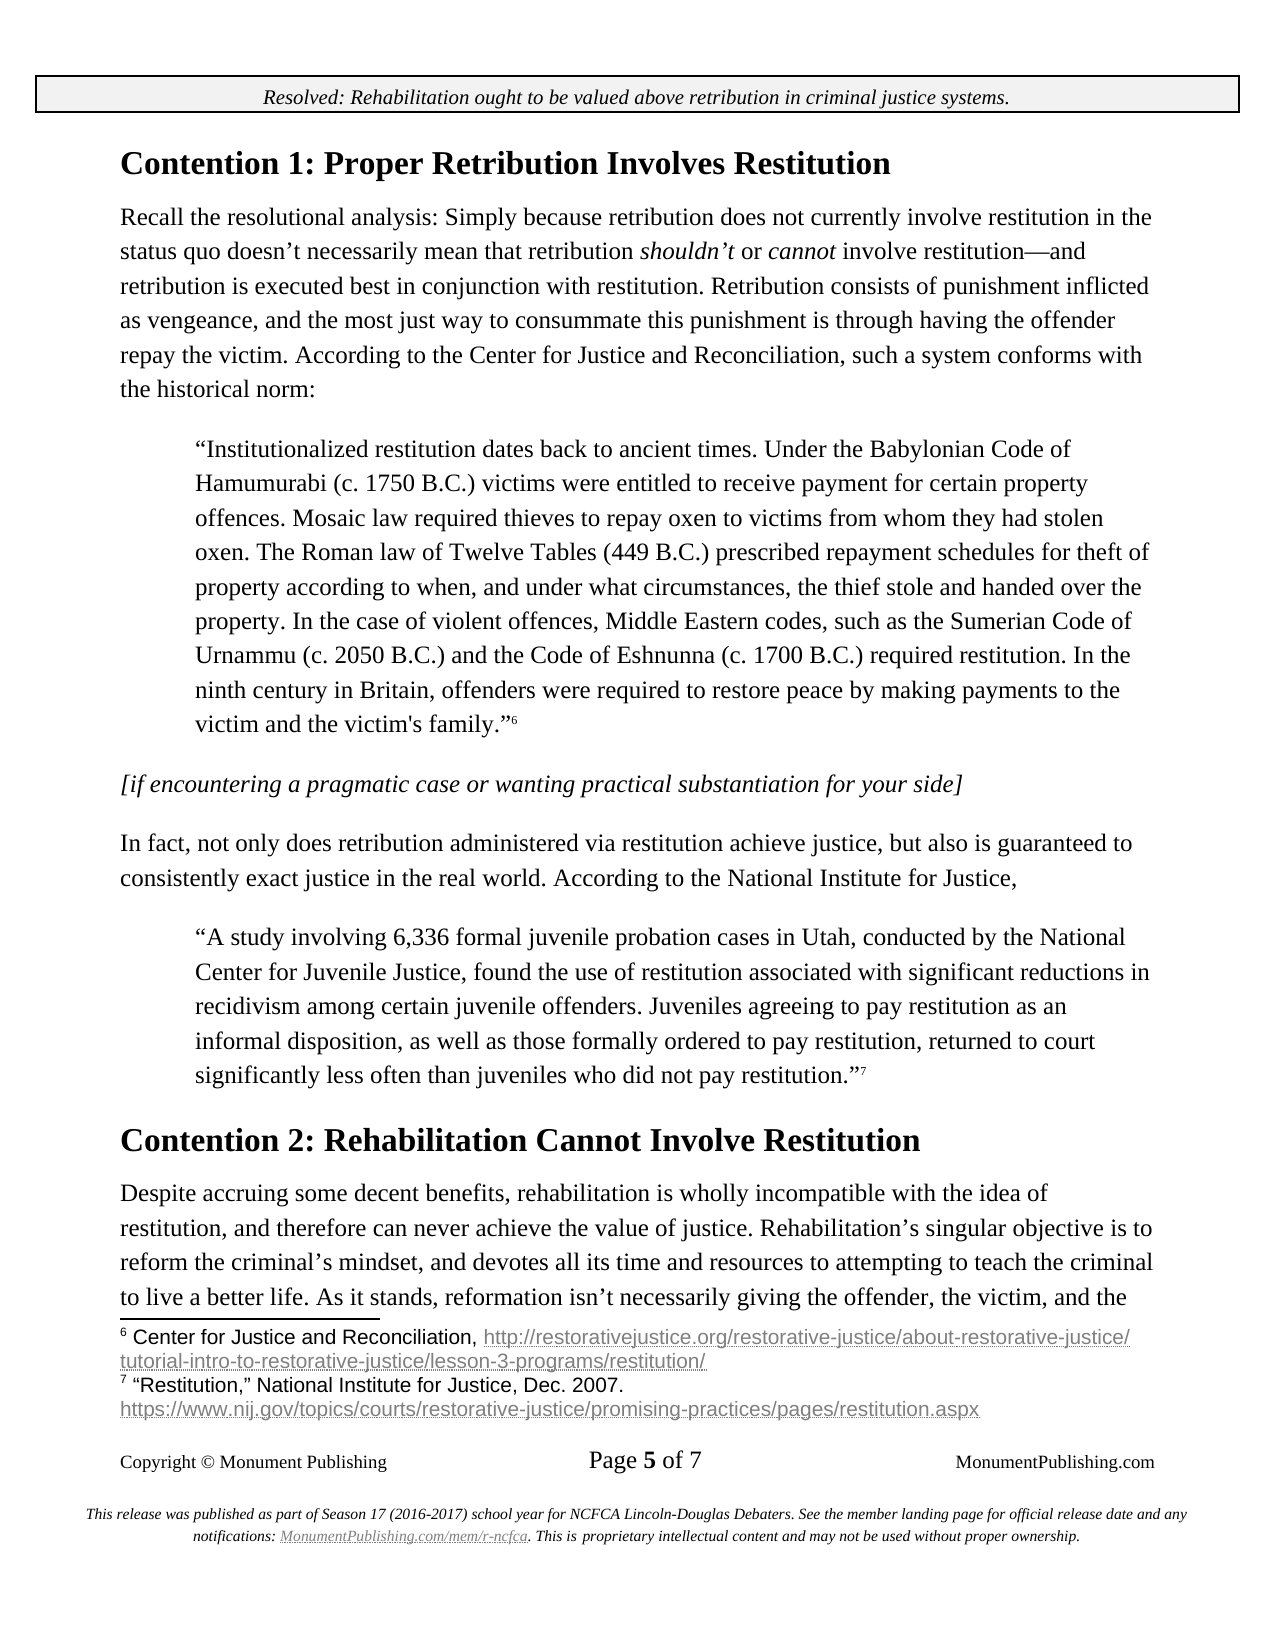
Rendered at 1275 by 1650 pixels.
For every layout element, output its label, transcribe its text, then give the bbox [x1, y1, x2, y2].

text “Institutionalized restitution dates back to ancient times. Under the Babylonian Code of Hamumurabi (c. 1750 B.C.) victims were entitled to receive payment for certain property offences. Mosaic law required thieves to repay oxen to victims from whom they had stolen oxen. The Roman law of Twelve Tables (449 B.C.) prescribed repayment schedules for theft of property according to when, and under what circumstances, the thief stole and handed over the property. In the case of violent offences, Middle Eastern codes, such as the Sumerian Code of Urnammu (c. 2050 B.C.) and the Code of Eshnunna (c. 1700 B.C.) required restitution. In the ninth century in Britain, offenders were required to restore peace by making payments to the victim and the victim's family.” [195, 434, 1155, 738]
subtitle Contention 1: Proper Retribution Involves Restitution [120, 143, 1155, 182]
subtitle Contention 2: Rehabilitation Cannot Involve Restitution [120, 1120, 1155, 1158]
text In fact, not only does retribution administered via restitution achieve justice, but also is guaranteed to consistently exact justice in the real world. According to the National Institute for Justice, [120, 828, 1155, 892]
text “A study involving 6,336 formal juvenile probation cases in Utah, conducted by the National Center for Juvenile Justice, found the use of restitution associated with significant reductions in recidivism among certain juvenile offenders. Juveniles agreeing to pay restitution as an informal disposition, as well as those formally ordered to pay restitution, returned to court significantly less often than juveniles who did not pay restitution.” [195, 922, 1155, 1089]
text [if encountering a pragmatic case or wanting practical substantiation for your side] [120, 769, 1155, 798]
text Recall the resolutional analysis: Simply because retribution does not currently involve restitution in the status quo doesn’t necessarily mean that retribution shouldn’t or cannot involve restitution—and retribution is executed best in conjunction with restitution. Retribution consists of punishment inflicted as vengeance, and the most just way to consummate this punishment is through having the offender repay the victim. According to the Center for Justice and Reconciliation, such a system conforms with the historical norm: [120, 202, 1155, 403]
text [120, 1178, 1155, 1310]
